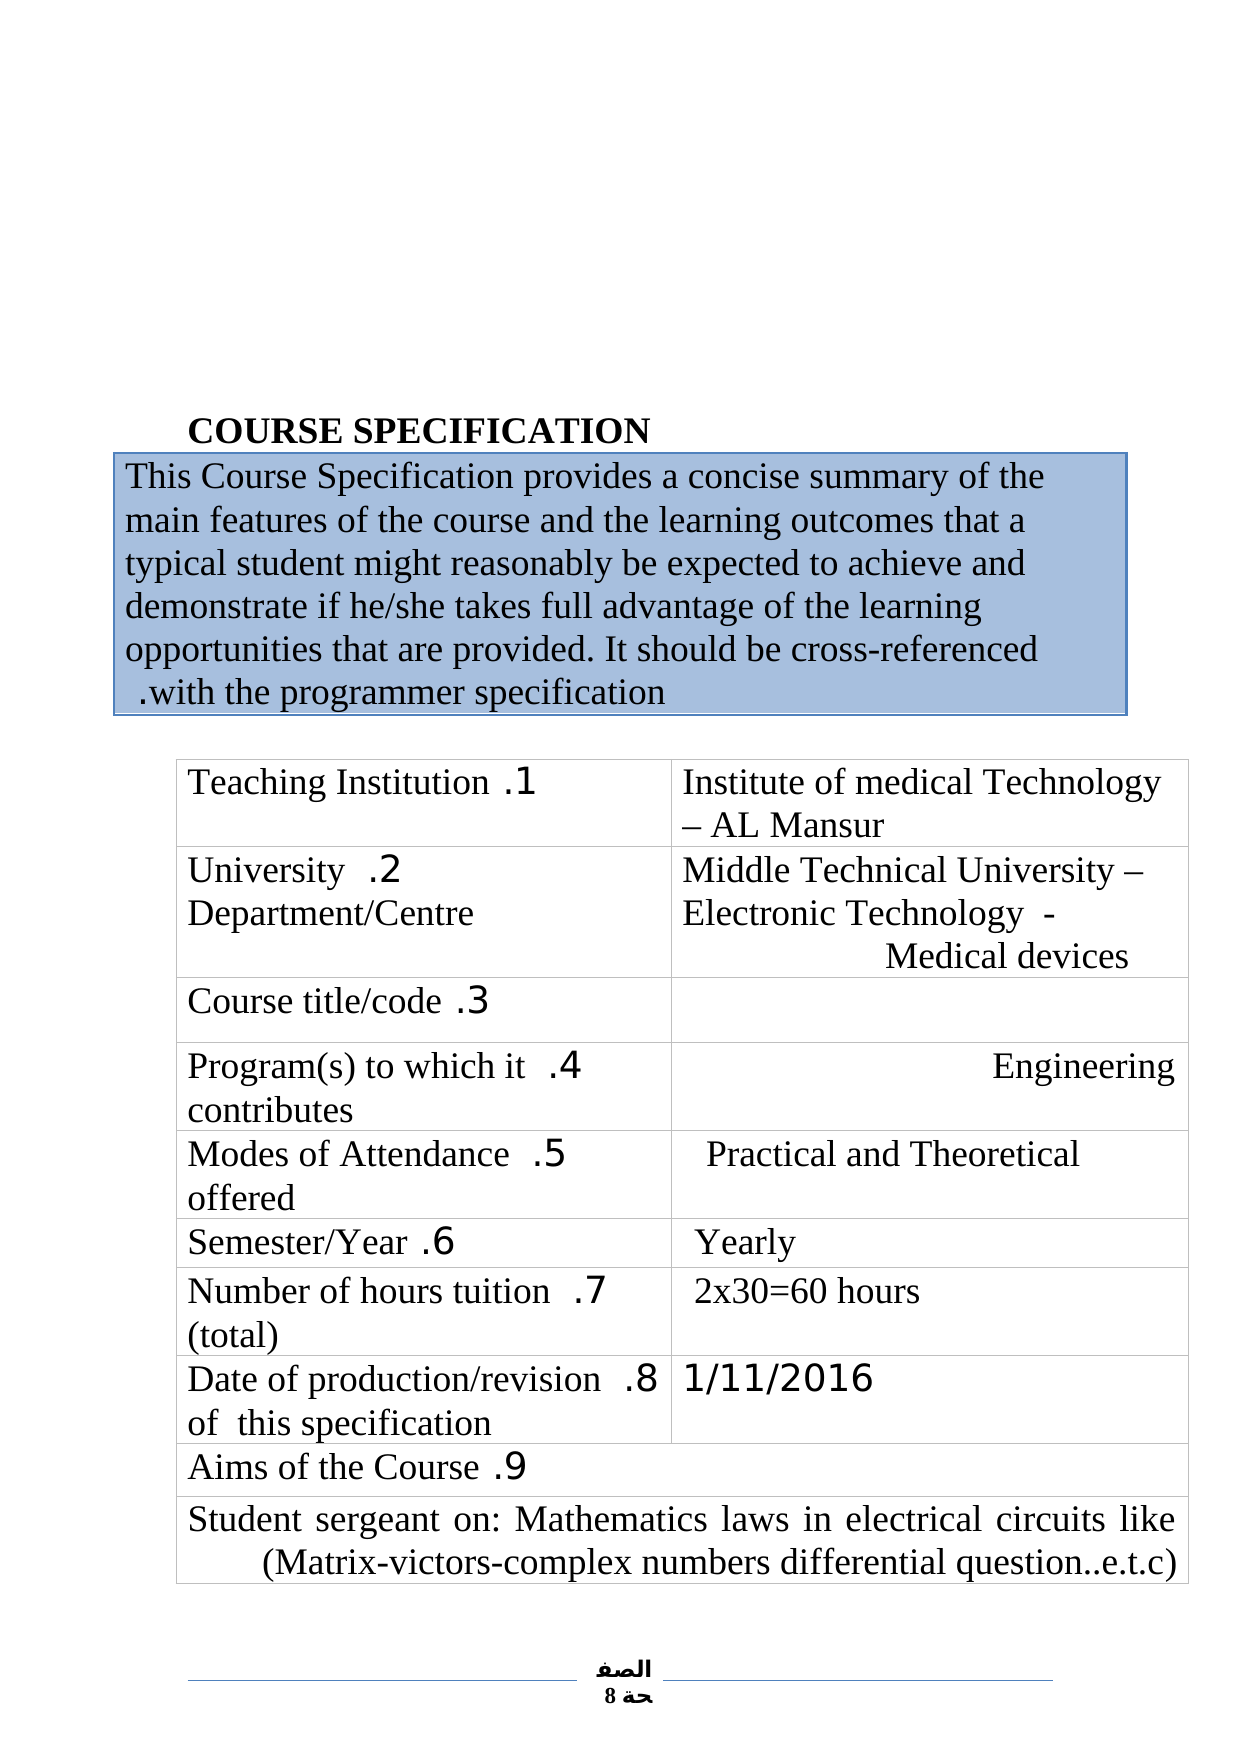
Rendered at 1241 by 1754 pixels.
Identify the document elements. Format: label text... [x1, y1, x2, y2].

table_cell 3. Course title/code [177, 978, 671, 1042]
table_cell 9. Aims of the Course [177, 1444, 1188, 1496]
table_cell 8. Date of production/revision of this specification [177, 1356, 671, 1443]
table_cell Practical and Theoretical [672, 1131, 1188, 1218]
table_cell 2. University Department/Centre [177, 847, 671, 977]
table_header This Course Specification provides a concise summary of the main features of the course and the learning outcomes that a typical student might reasonably be expected to achieve and demonstrate if he/she takes full advantage of the learning opportunities that are provided. It should be cross-referenced with the programmer specification. [115, 454, 1125, 713]
table_cell [672, 978, 1188, 1042]
table_cell 4. Program(s) to which it contributes [177, 1043, 671, 1130]
table_cell 1/11/2016 [672, 1356, 1188, 1443]
table_cell Student sergeant on: Mathematics laws in electrical circuits like (Matrix-victors-complex numbers differential question..e.t.c) [177, 1497, 1188, 1583]
table_header 1. Teaching Institution [177, 760, 671, 846]
table_cell 5. Modes of Attendance offered [177, 1131, 671, 1218]
table_header Institute of medical Technology – AL Mansur [672, 760, 1188, 846]
table_cell Engineering [672, 1043, 1188, 1130]
table_cell Yearly [672, 1219, 1188, 1267]
table_cell Middle Technical University – Electronic Technology - Medical devices [672, 847, 1188, 977]
table_cell 2x30=60 hours [672, 1268, 1188, 1355]
table_cell 7. Number of hours tuition (total) [177, 1268, 671, 1355]
table_cell 6. Semester/Year [177, 1219, 671, 1267]
text COURSE SPECIFICATION [187, 409, 1053, 452]
